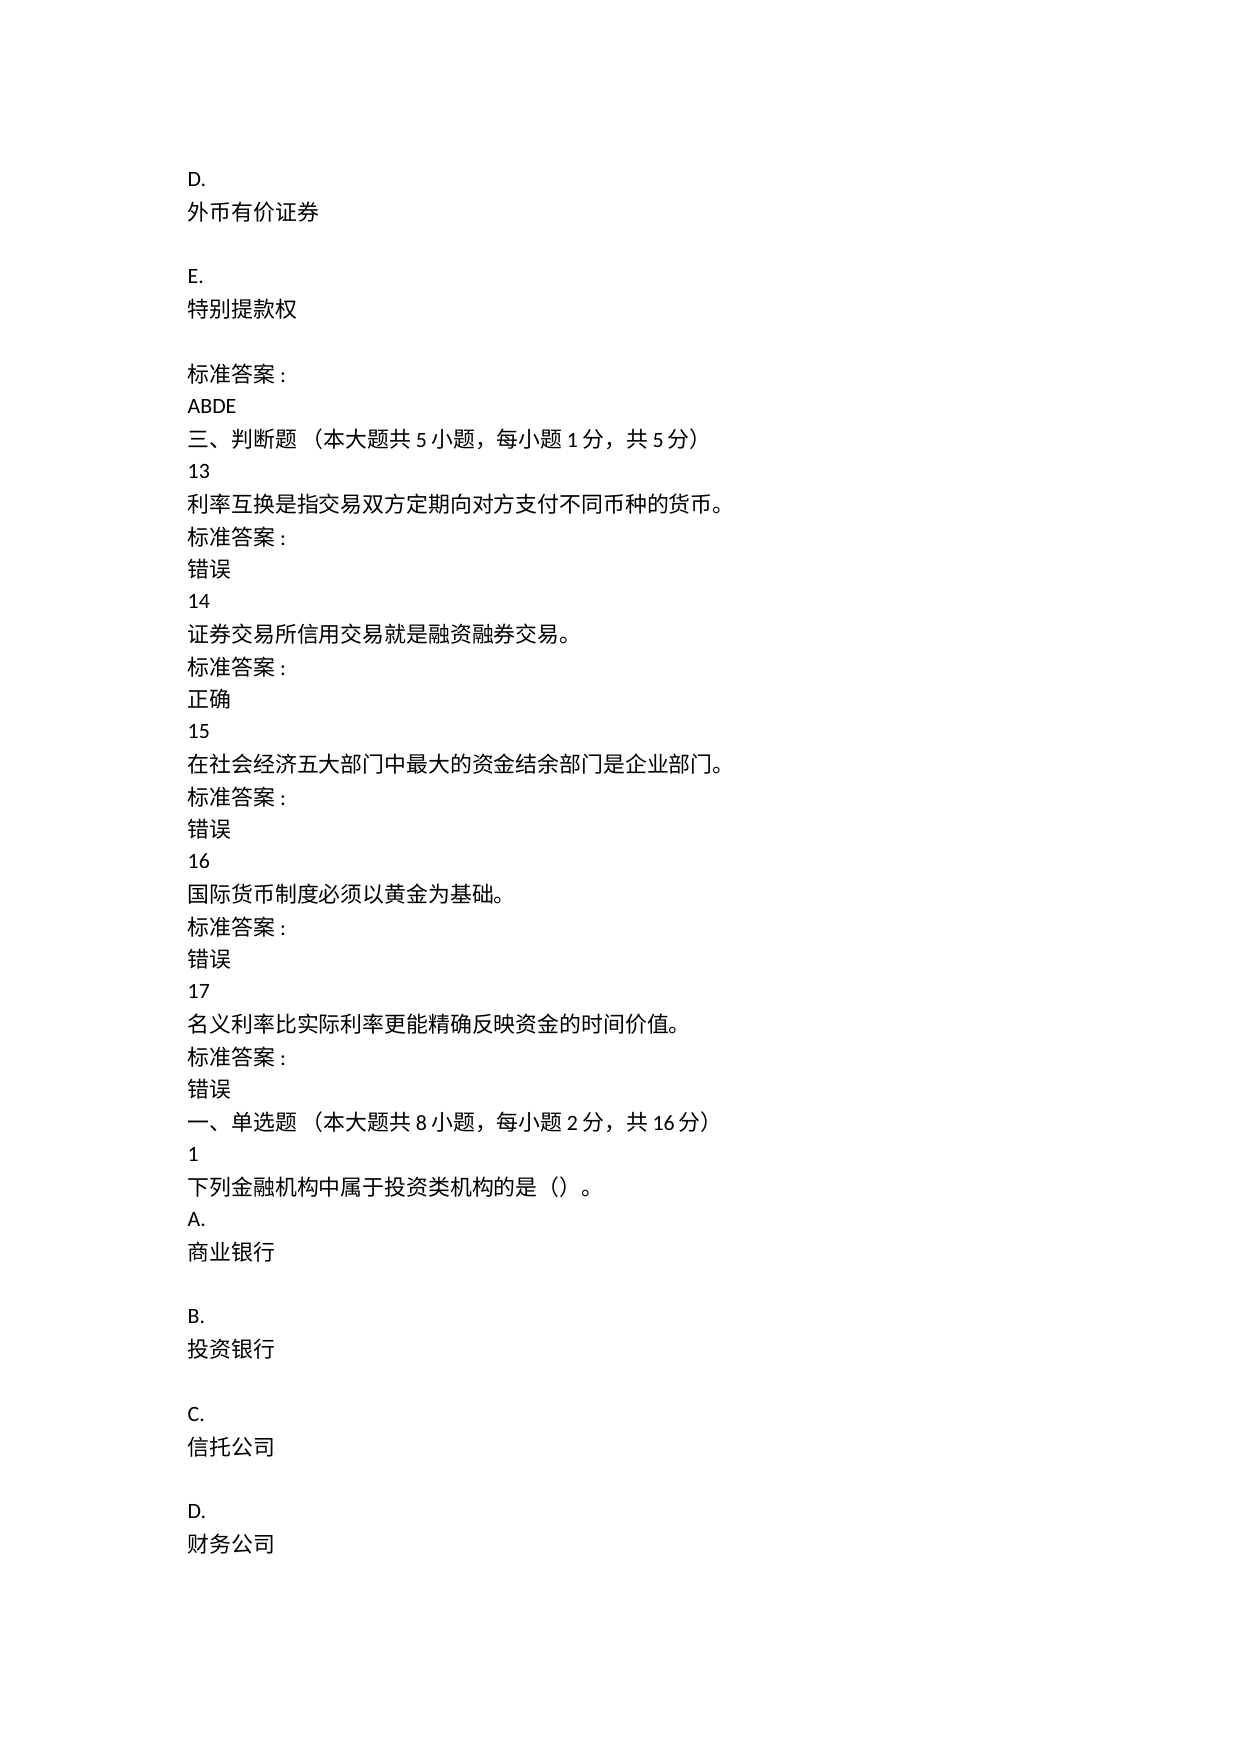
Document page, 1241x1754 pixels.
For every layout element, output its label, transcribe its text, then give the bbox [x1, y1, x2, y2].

text A. [187, 1202, 1053, 1234]
text 错误 [187, 552, 1053, 584]
text 正确 [187, 682, 1053, 714]
text B. [187, 1299, 1053, 1332]
text 标准答案 : [187, 909, 1053, 942]
text 错误 [187, 812, 1053, 844]
text 下列金融机构中属于投资类机构的是（）。 [187, 1169, 1053, 1202]
text C. [187, 1397, 1053, 1429]
text 一、单选题 （本大题共8小题，每小题2分，共16分） [187, 1104, 1053, 1137]
text 错误 [187, 1072, 1053, 1104]
text 在社会经济五大部门中最大的资金结余部门是企业部门。 [187, 747, 1053, 779]
text 国际货币制度必须以黄金为基础。 [187, 877, 1053, 909]
text 标准答案 : [187, 1039, 1053, 1072]
text 17 [187, 974, 1053, 1007]
text E. [187, 259, 1053, 292]
text 证券交易所信用交易就是融资融券交易。 [187, 617, 1053, 649]
text 外币有价证券 [187, 194, 1053, 227]
text 标准答案 : [187, 779, 1053, 812]
text 16 [187, 844, 1053, 877]
text 14 [187, 584, 1053, 617]
text 财务公司 [187, 1527, 1053, 1559]
text 三、判断题 （本大题共5小题，每小题1分，共5分） [187, 422, 1053, 454]
text ABDE [187, 389, 1053, 422]
text 商业银行 [187, 1234, 1053, 1267]
text 标准答案 : [187, 357, 1053, 389]
text 利率互换是指交易双方定期向对方支付不同币种的货币。 [187, 487, 1053, 519]
text 15 [187, 714, 1053, 747]
text 投资银行 [187, 1332, 1053, 1364]
text 13 [187, 454, 1053, 487]
text 1 [187, 1137, 1053, 1169]
text 错误 [187, 942, 1053, 974]
text D. [187, 162, 1053, 194]
text 名义利率比实际利率更能精确反映资金的时间价值。 [187, 1007, 1053, 1039]
text 标准答案 : [187, 649, 1053, 682]
text 信托公司 [187, 1429, 1053, 1462]
text 特别提款权 [187, 292, 1053, 324]
text 标准答案 : [187, 519, 1053, 552]
text D. [187, 1494, 1053, 1527]
